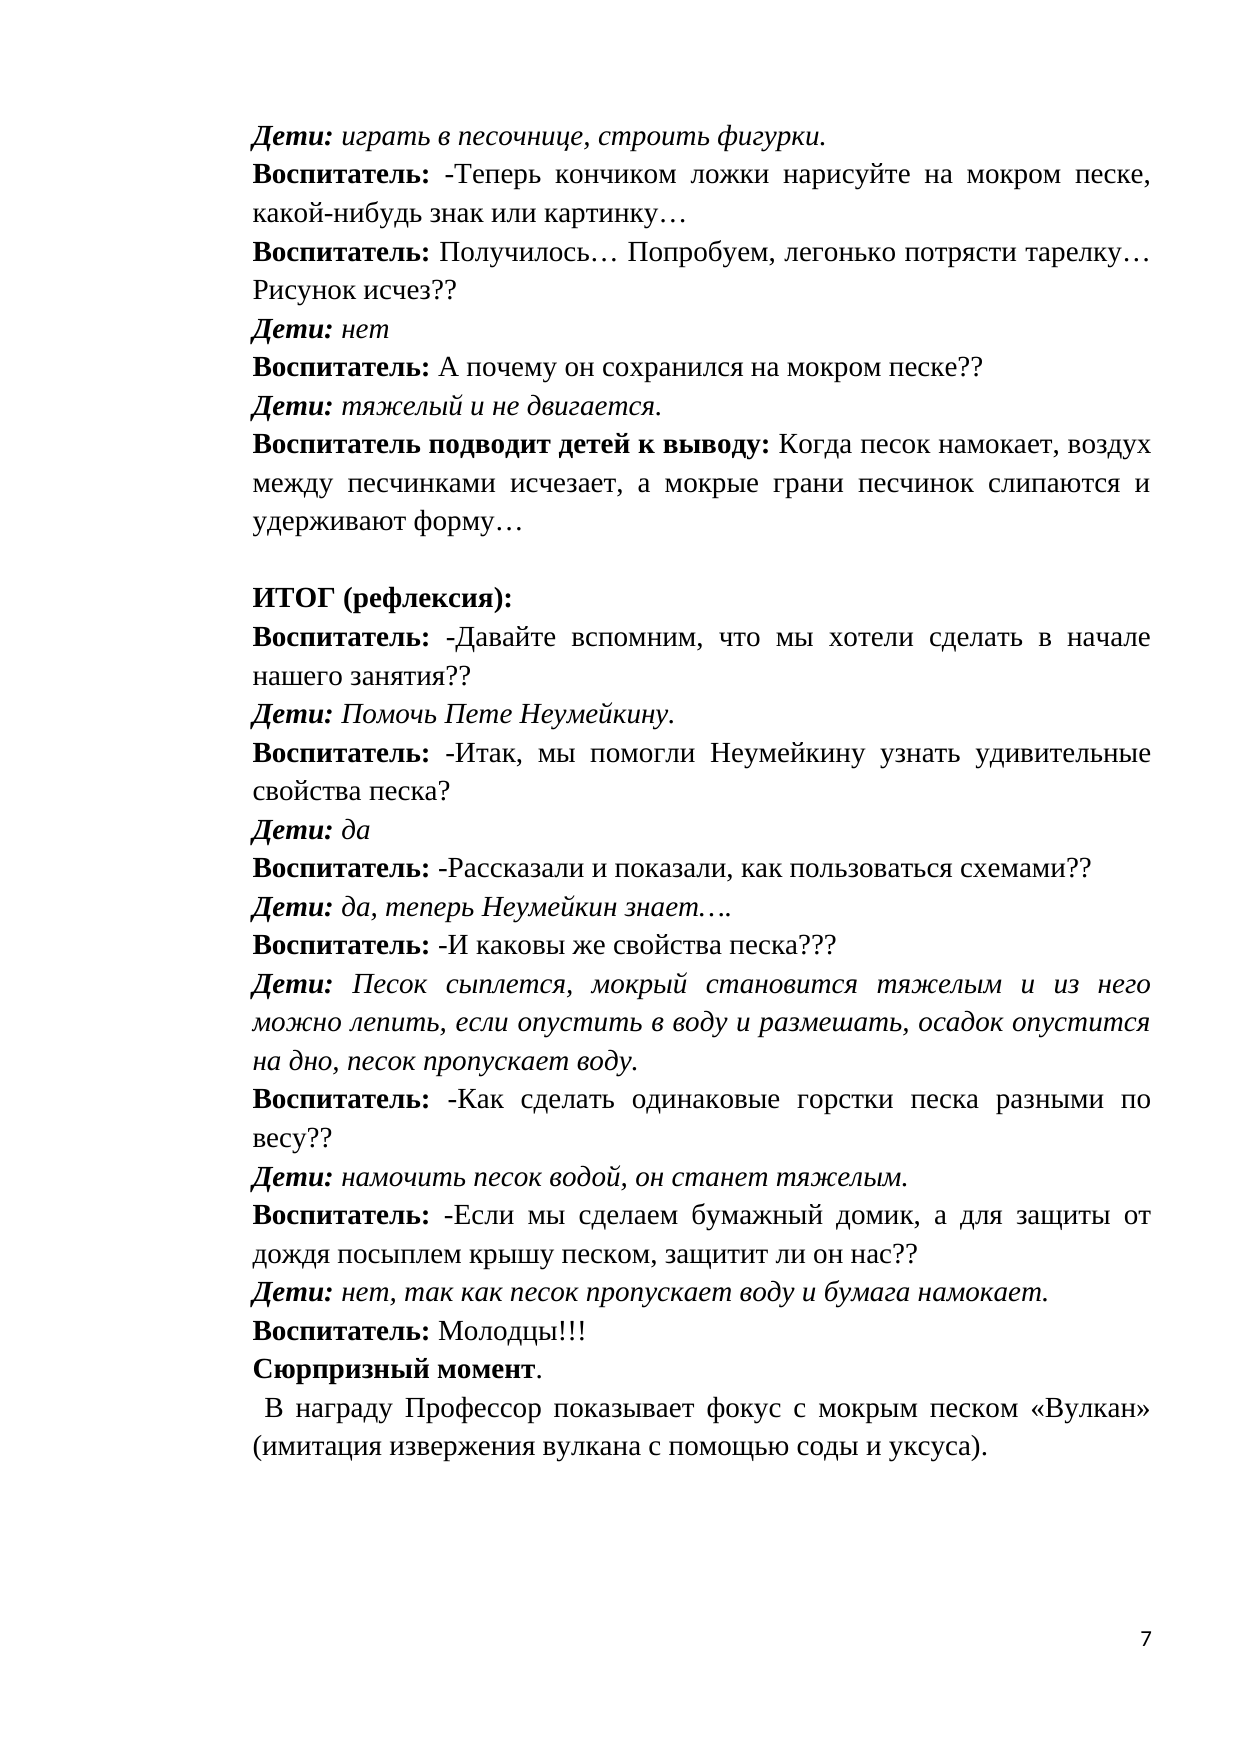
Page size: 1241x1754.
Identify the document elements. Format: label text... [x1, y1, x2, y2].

list Дети: Помочь Пете Неумейкину. [252, 696, 1152, 730]
list Воспитатель: -Давайте вспомним, что мы хотели сделать в начале нашего занятия?? [252, 619, 1152, 691]
list Дети: тяжелый и не двигается. [252, 388, 1152, 421]
list Воспитатель: -И каковы же свойства песка??? [252, 927, 1152, 961]
list Воспитатель: -Итак, мы помогли Неумейкину узнать удивительные свойства песка? [252, 735, 1152, 807]
list Воспитатель: Получилось… Попробуем, легонько потрясти тарелку… Рисунок исчез?? [252, 234, 1152, 306]
list Воспитатель: -Как сделать одинаковые горстки песка разными по весу?? [252, 1082, 1152, 1154]
list Воспитатель: -Рассказали и показали, как пользоваться схемами?? [252, 850, 1152, 884]
list Дети: Песок сыплется, мокрый становится тяжелым и из него можно лепить, если опустить в воду и размешать, осадок опустится на дно, песок пропускает воду. [252, 966, 1152, 1077]
list Воспитатель: -Если мы сделаем бумажный домик, а для защиты от дождя посыплем крышу песком, защитит ли он нас?? [252, 1197, 1152, 1269]
list Сюрпризный момент. [252, 1351, 1152, 1385]
list Дети: да, теперь Неумейкин знает…. [252, 889, 1152, 922]
list Воспитатель подводит детей к выводу: Когда песок намокает, воздух между песчинками исчезает, а мокрые грани песчинок слипаются и удерживают форму… [252, 426, 1152, 537]
list Дети: нет [252, 311, 1152, 344]
list Дети: нет, так как песок пропускает воду и бумага намокает. [252, 1274, 1152, 1308]
list Дети: играть в песочнице, строить фигурки. [252, 118, 1152, 152]
list Воспитатель: -Теперь кончиком ложки нарисуйте на мокром песке, какой-нибудь знак или картинку… [252, 157, 1152, 229]
list Дети: намочить песок водой, он станет тяжелым. [252, 1159, 1152, 1192]
list Воспитатель: А почему он сохранился на мокром песке?? [252, 349, 1152, 383]
list В награду Профессор показывает фокус с мокрым песком «Вулкан» (имитация извержения вулкана с помощью соды и уксуса). [252, 1390, 1152, 1462]
list Воспитатель: Молодцы!!! [252, 1313, 1152, 1346]
list ИТОГ (рефлексия): [252, 581, 1152, 614]
list Дети: да [252, 812, 1152, 845]
